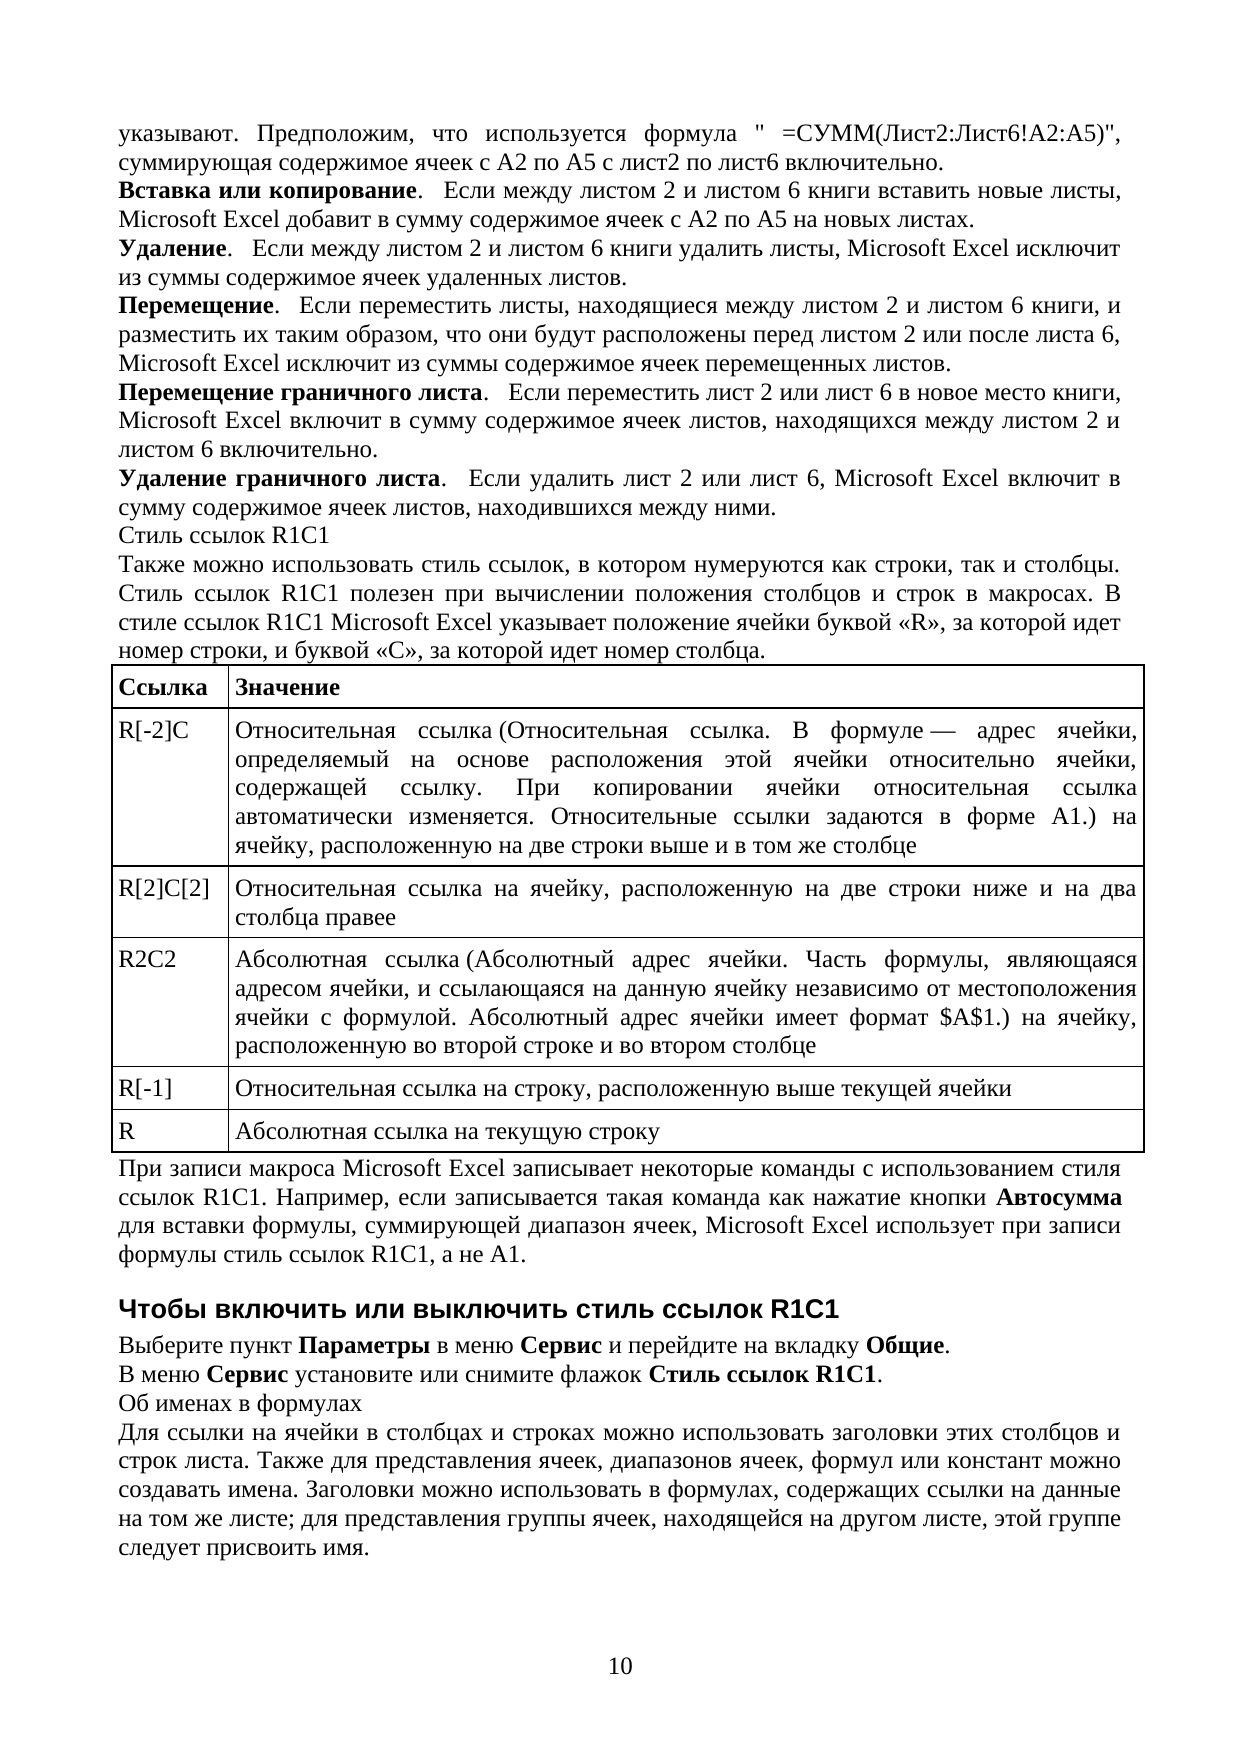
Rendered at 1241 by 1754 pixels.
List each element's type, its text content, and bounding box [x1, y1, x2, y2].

table_cell R[-2]C [113, 709, 228, 865]
table_cell Относительная ссылка на ячейку, расположенную на две строки ниже и на два столбца правее [229, 867, 1143, 937]
text Выберите пункт Параметры в меню Сервис и перейдите на вкладку Общие. [118, 1330, 1122, 1359]
text Для ссылки на ячейки в столбцах и строках можно использовать заголовки этих столбцов и строк листа. Также для представления ячеек, диапазонов ячеек, формул или констант можно создавать имена. Заголовки можно использовать в формулах, содержащих ссылки на данные на том же листе; для представления группы ячеек, находящейся на другом листе, этой группе следует присвоить имя. [118, 1417, 1122, 1560]
text Вставка или копирование. Если между листом 2 и листом 6 книги вставить новые листы, Microsoft Excel добавит в сумму содержимое ячеек с A2 по A5 на новых листах. [118, 176, 1122, 233]
table_cell R[-1] [113, 1067, 228, 1108]
table_header Значение [229, 666, 1143, 707]
text В меню Сервис установите или снимите флажок Стиль ссылок R1C1. [118, 1359, 1122, 1388]
text Перемещение граничного листа. Если переместить лист 2 или лист 6 в новое место книги, Microsoft Excel включит в сумму содержимое ячеек листов, находящихся между листом 2 и листом 6 включительно. [118, 377, 1122, 463]
text Также можно использовать стиль ссылок, в котором нумеруются как строки, так и столбцы. Стиль ссылок R1C1 полезен при вычислении положения столбцов и строк в макросах. В стиле ссылок R1C1 Microsoft Excel указывает положение ячейки буквой «R», за которой идет номер строки, и буквой «C», за которой идет номер столбца. [118, 549, 1122, 664]
table_cell R2C2 [113, 938, 228, 1066]
table_cell Относительная ссылка на строку, расположенную выше текущей ячейки [229, 1067, 1143, 1108]
text Об именах в формулах [118, 1388, 1122, 1417]
table_cell Абсолютная ссылка на текущую строку [229, 1110, 1143, 1151]
text Удаление. Если между листом 2 и листом 6 книги удалить листы, Microsoft Excel исключит из суммы содержимое ячеек удаленных листов. [118, 233, 1122, 291]
text Удаление граничного листа. Если удалить лист 2 или лист 6, Microsoft Excel включит в сумму содержимое ячеек листов, находившихся между ними. [118, 463, 1122, 521]
text При записи макроса Microsoft Excel записывает некоторые команды с использованием стиля ссылок R1C1. Например, если записывается такая команда как нажатие кнопки Автосумма для вставки формулы, суммирующей диапазон ячеек, Microsoft Excel использует при записи формулы стиль ссылок R1C1, а не A1. [118, 1153, 1122, 1268]
table_cell Относительная ссылка (Относительная ссылка. В формуле — адрес ячейки, определяемый на основе расположения этой ячейки относительно ячейки, содержащей ссылку. При копировании ячейки относительная ссылка автоматически изменяется. Относительные ссылки задаются в форме A1.) на ячейку, расположенную на две строки выше и в том же столбце [229, 709, 1143, 865]
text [118, 118, 1122, 176]
text Стиль ссылок R1C1 [118, 521, 1122, 549]
subtitle Чтобы включить или выключить стиль ссылок R1C1 [118, 1293, 1122, 1324]
text Перемещение. Если переместить листы, находящиеся между листом 2 и листом 6 книги, и разместить их таким образом, что они будут расположены перед листом 2 или после листа 6, Microsoft Excel исключит из суммы содержимое ячеек перемещенных листов. [118, 291, 1122, 377]
table_cell R[2]C[2] [113, 867, 228, 937]
table_cell R [113, 1110, 228, 1151]
table_cell Абсолютная ссылка (Абсолютный адрес ячейки. Часть формулы, являющаяся адресом ячейки, и ссылающаяся на данную ячейку независимо от местоположения ячейки с формулой. Абсолютный адрес ячейки имеет формат $A$1.) на ячейку, расположенную во второй строке и во втором столбце [229, 938, 1143, 1066]
table_header Ссылка [113, 666, 228, 707]
